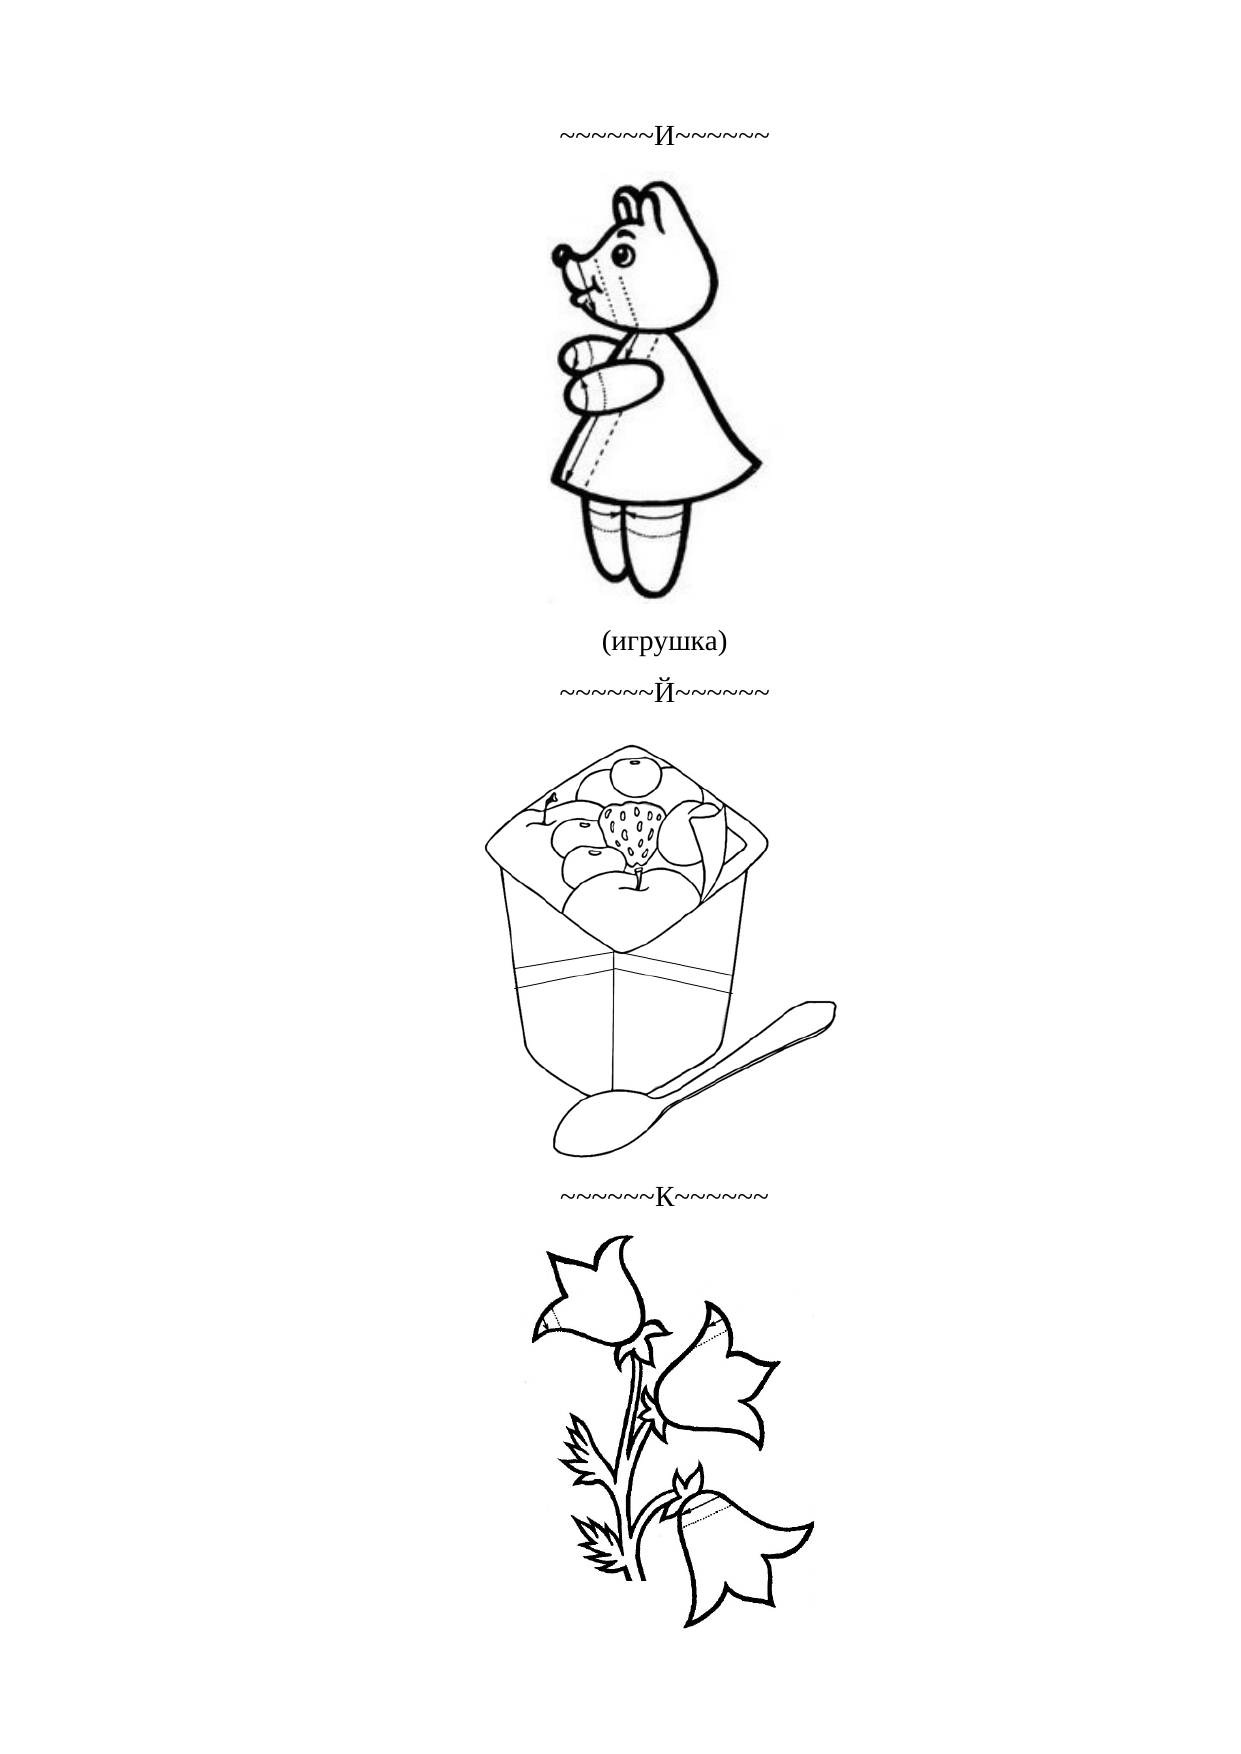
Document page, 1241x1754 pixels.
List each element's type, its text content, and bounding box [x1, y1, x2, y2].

picture [477, 728, 852, 1161]
text (игрушка) [177, 623, 1152, 656]
picture [508, 1232, 821, 1629]
text ~~~~~~К~~~~~~ [177, 1179, 1152, 1213]
picture [547, 171, 782, 604]
text ~~~~~~Й~~~~~~ [177, 675, 1152, 709]
text ~~~~~~И~~~~~~ [177, 118, 1152, 152]
